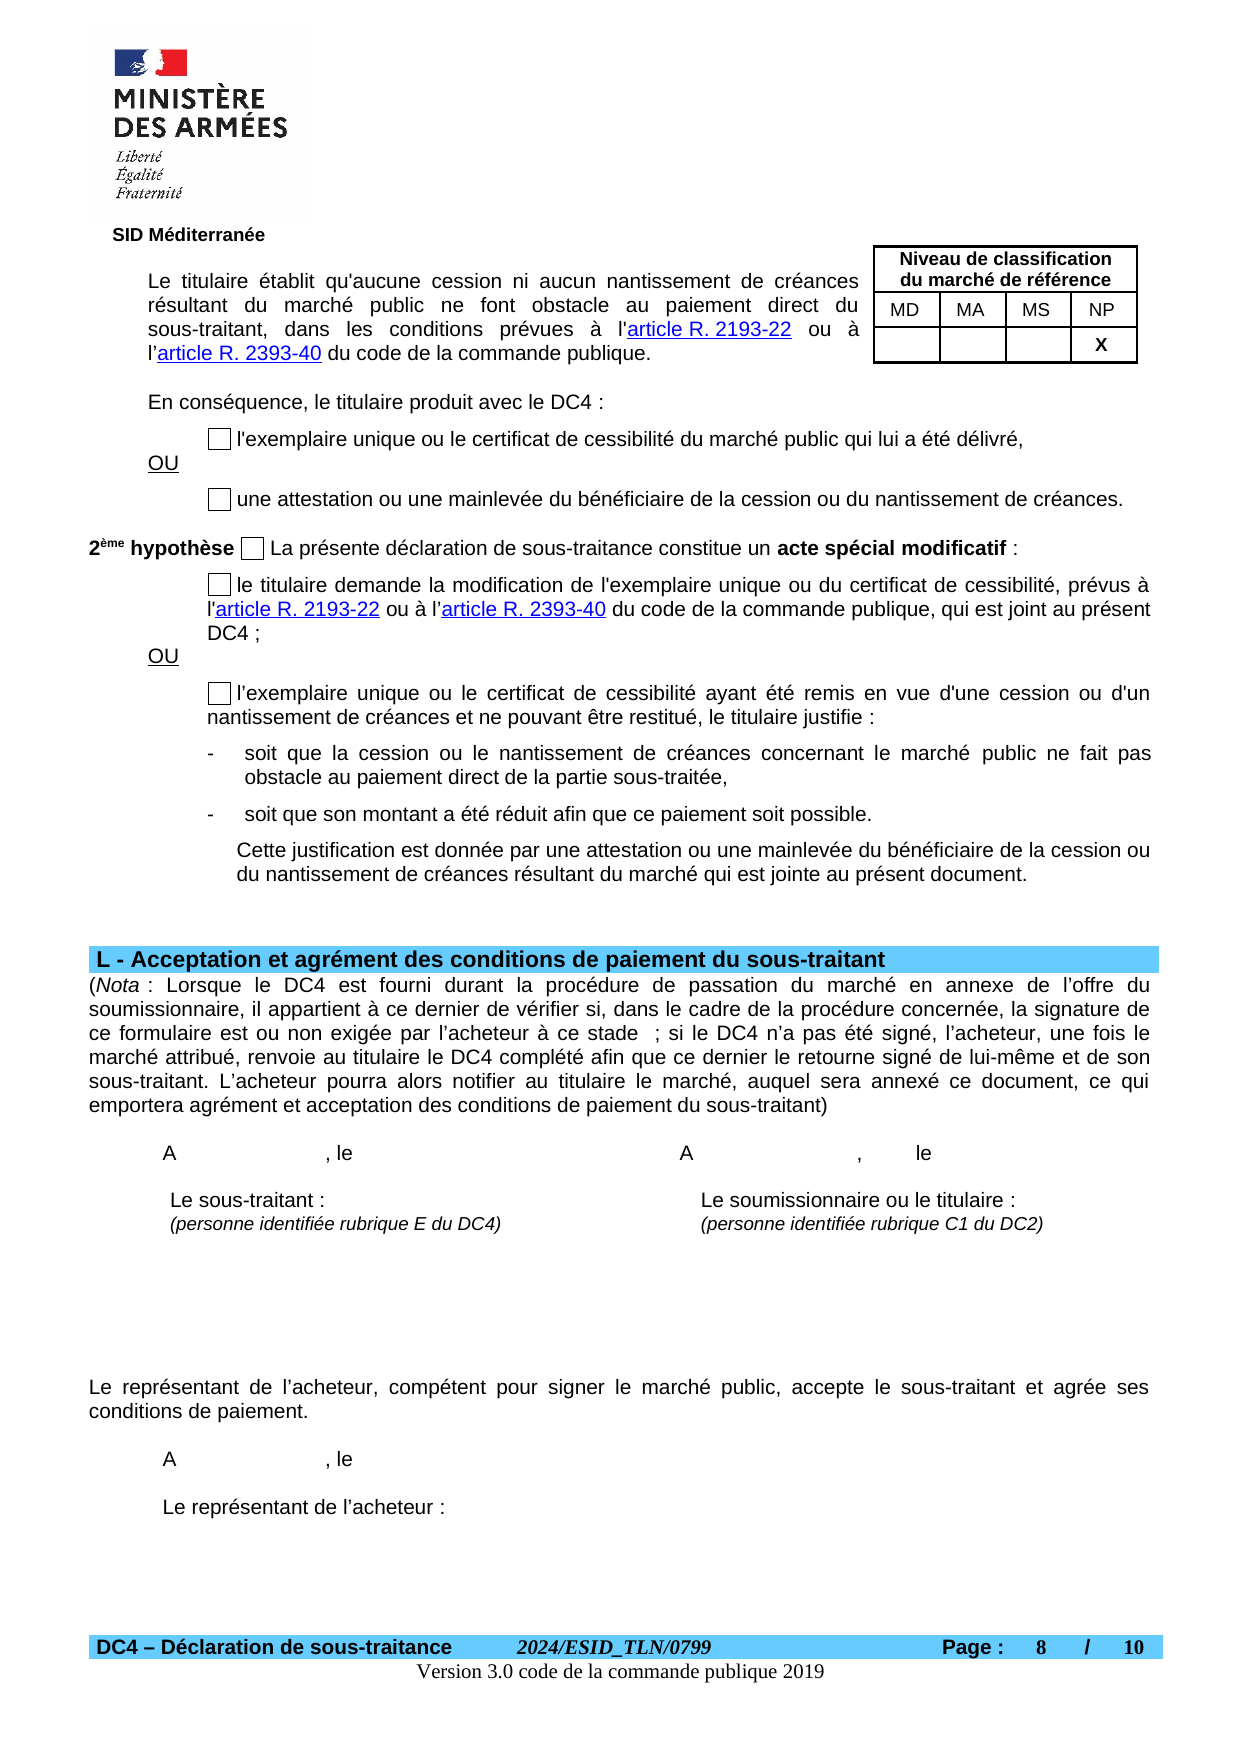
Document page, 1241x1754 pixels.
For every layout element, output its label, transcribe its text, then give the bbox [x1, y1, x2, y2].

table_header Le sous-traitant : (personne identifiée rubrique E du DC4) [89, 1188, 619, 1255]
text 2ème hypothèse La présente déclaration de sous-traitance constitue un acte spécial modificatif : [89, 536, 1152, 560]
text En conséquence, le titulaire produit avec le DC4 : [148, 390, 1152, 414]
table_header L - Acceptation et agrément des conditions de paiement du sous-traitant [89, 946, 1159, 973]
text A , le [162, 1447, 1152, 1471]
list soit que la cession ou le nantissement de créances concernant le marché public ne fait pas obstacle au paiement direct de la partie sous-traitée, [207, 741, 1152, 789]
text OU [148, 451, 1152, 474]
text (Nota : Lorsque le DC4 est fourni durant la procédure de passation du marché en annexe de l’offre du soumissionnaire, il appartient à ce dernier de vérifier si, dans le cadre de la procédure concernée, la signature de ce formulaire est ou non exigée par l’acheteur à ce stade ; si le DC4 n’a pas été signé, l’acheteur, une fois le marché attribué, renvoie au titulaire le DC4 complété afin que ce dernier le retourne signé de lui-même et de son sous-traitant. L’acheteur pourra alors notifier au titulaire le marché, auquel sera annexé ce document, ce qui emportera agrément et acceptation des conditions de paiement du sous-traitant) [89, 973, 1152, 1116]
text A , le A , le [162, 1140, 1152, 1164]
text Le représentant de l’acheteur : [162, 1495, 1152, 1519]
picture [88, 23, 313, 224]
text le titulaire demande la modification de l'exemplaire unique ou du certificat de cessibilité, prévus à l'article R. 2193-22 ou à l’article R. 2393-40 du code de la commande publique, qui est joint au présent DC4 ; [207, 572, 1152, 644]
text une attestation ou une mainlevée du bénéficiaire de la cession ou du nantissement de créances. [207, 487, 1152, 511]
list soit que son montant a été réduit afin que ce paiement soit possible. [207, 802, 1152, 826]
text OU [148, 644, 1152, 668]
text l'exemplaire unique ou le certificat de cessibilité du marché public qui lui a été délivré, [207, 427, 1152, 451]
text Le représentant de l’acheteur, compétent pour signer le marché public, accepte le sous-traitant et agrée ses conditions de paiement. [89, 1375, 1152, 1423]
text Le titulaire établit qu'aucune cession ni aucun nantissement de créances résultant du marché public ne font obstacle au paiement direct du sous-traitant, dans les conditions prévues à l'article R. 2193-22 ou à l’article R. 2393-40 du code de la commande publique. [148, 269, 1152, 365]
table_header Le soumissionnaire ou le titulaire : (personne identifiée rubrique C1 du DC2) [619, 1188, 1152, 1255]
text Cette justification est donnée par une attestation ou une mainlevée du bénéficiaire de la cession ou du nantissement de créances résultant du marché qui est jointe au présent document. [236, 838, 1152, 886]
text l’exemplaire unique ou le certificat de cessibilité ayant été remis en vue d'une cession ou d'un nantissement de créances et ne pouvant être restitué, le titulaire justifie : [207, 681, 1152, 729]
